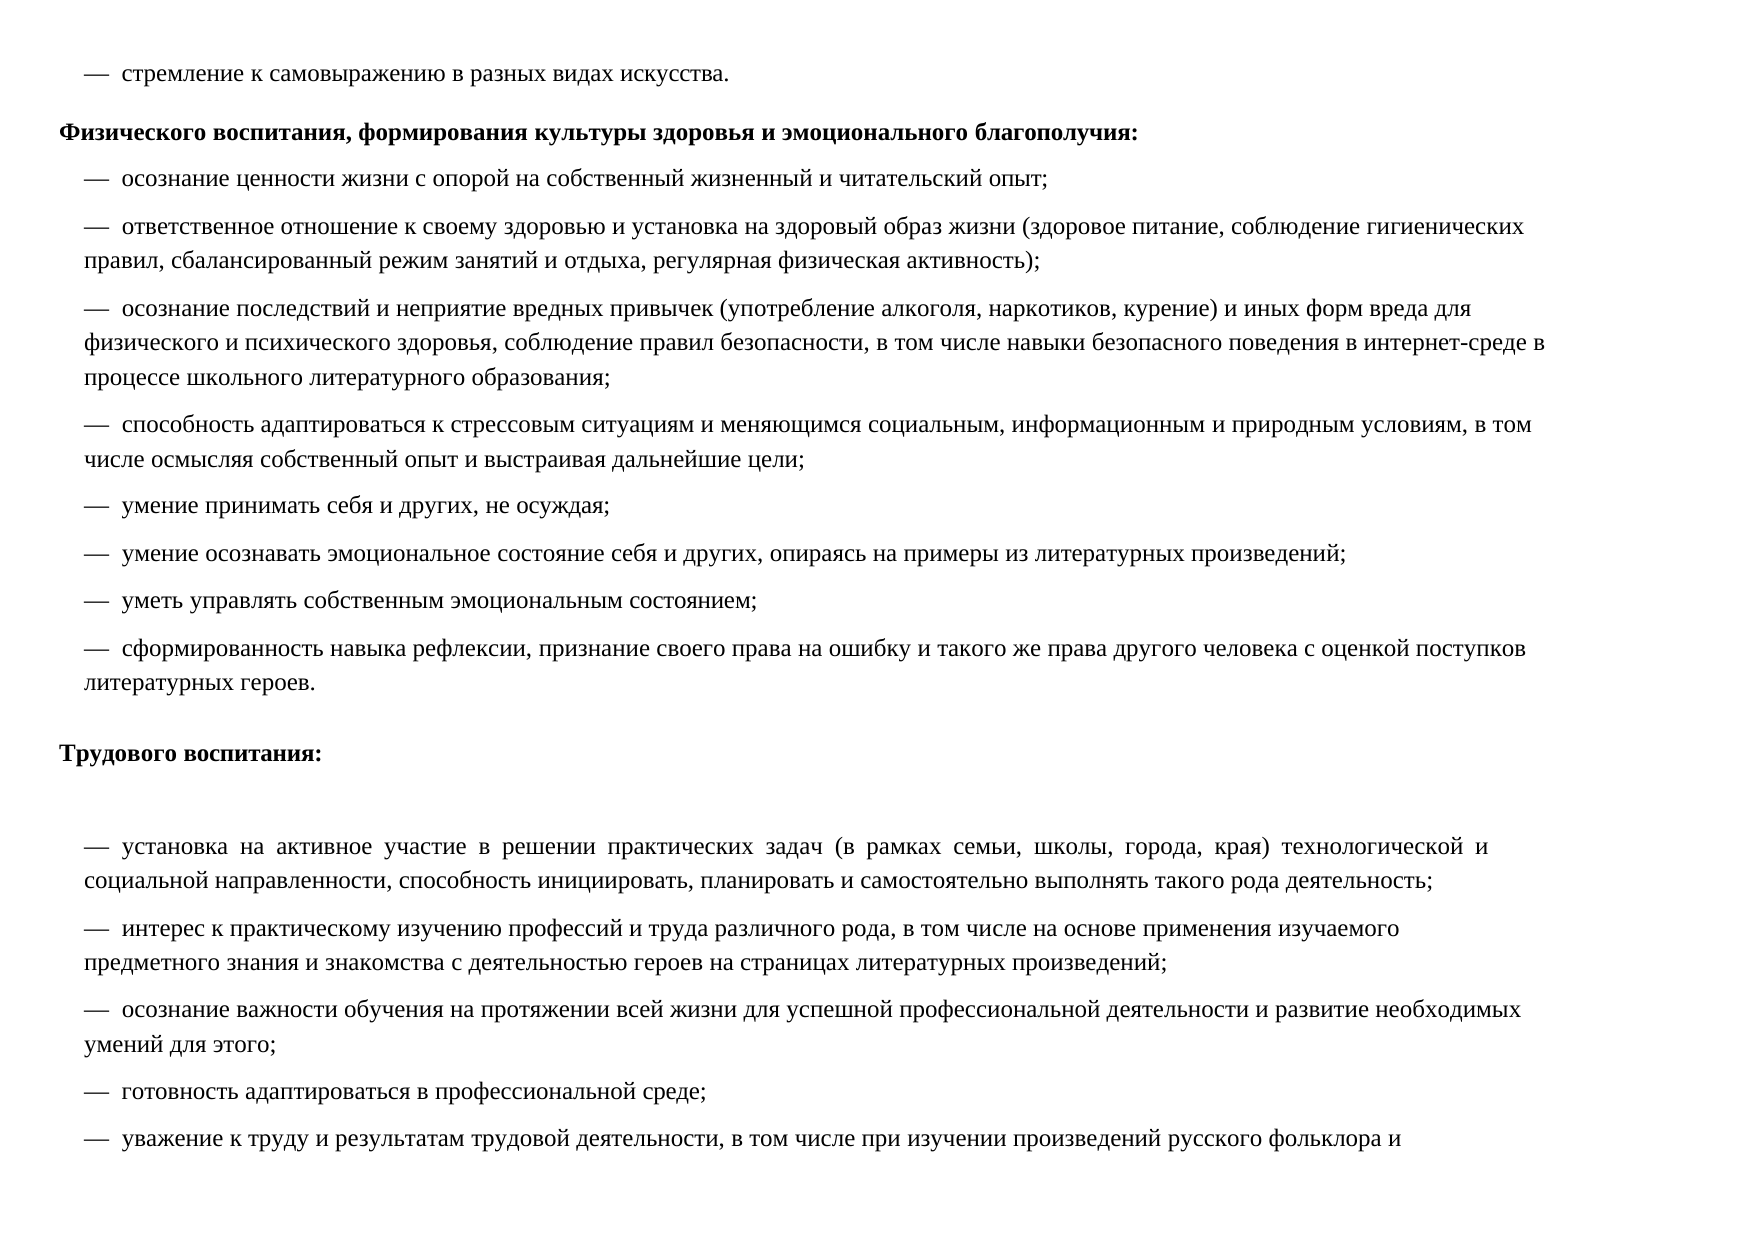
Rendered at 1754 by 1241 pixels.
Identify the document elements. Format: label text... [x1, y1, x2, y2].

list умение принимать себя и других, не осуждая; [84, 491, 1587, 519]
list осознание важности обучения на протяжении всей жизни для успешной профессиональной деятельности и развитие необходимых умений для этого; [84, 994, 1536, 1058]
list установка на активное участие в решении практических задач (в рамках семьи, школы, города, края) технологической и социальной направленности, способность инициировать, планировать и самостоятельно выполнять такого рода деятельность; [84, 831, 1489, 894]
list интерес к практическому изучению профессий и труда различного рода, в том числе на основе применения изучаемого предметного знания и знакомства с деятельностью героев на страницах литературных произведений; [84, 913, 1511, 976]
list ответственное отношение к своему здоровью и установка на здоровый образ жизни (здоровое питание, соблюдение гигиенических правил, сбалансированный режим занятий и отдыха, регулярная физическая активность); [84, 211, 1561, 274]
list способность адаптироваться к стрессовым ситуациям и меняющимся социальным, информационным и природным условиям, в том числе осмысляя собственный опыт и выстраивая дальнейшие цели; [84, 409, 1567, 472]
list осознание последствий и неприятие вредных привычек (употребление алкоголя, наркотиков, курение) и иных форм вреда для физического и психического здоровья, соблюдение правил безопасности, в том числе навыки безопасного поведения в интернет-среде в процессе школьного литературного образования; [84, 293, 1569, 391]
list умение осознавать эмоциональное состояние себя и других, опираясь на примеры из литературных произведений; [84, 538, 1463, 567]
list стремление к самовыражению в разных видах искусства. [84, 58, 1587, 87]
subtitle Трудового воспитания: [59, 738, 1587, 767]
list готовность адаптироваться в профессиональной среде; [84, 1076, 1587, 1105]
subtitle Физического воспитания, формирования культуры здоровья и эмоционального благополучия: [59, 117, 1587, 146]
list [84, 1123, 1442, 1152]
list осознание ценности жизни с опорой на собственный жизненный и читательский опыт; [84, 163, 1587, 192]
list уметь управлять собственным эмоциональным состоянием; [84, 585, 1587, 614]
list сформированность навыка рефлексии, признание своего права на ошибку и такого же права другого человека с оценкой поступков литературных героев. [84, 633, 1542, 696]
